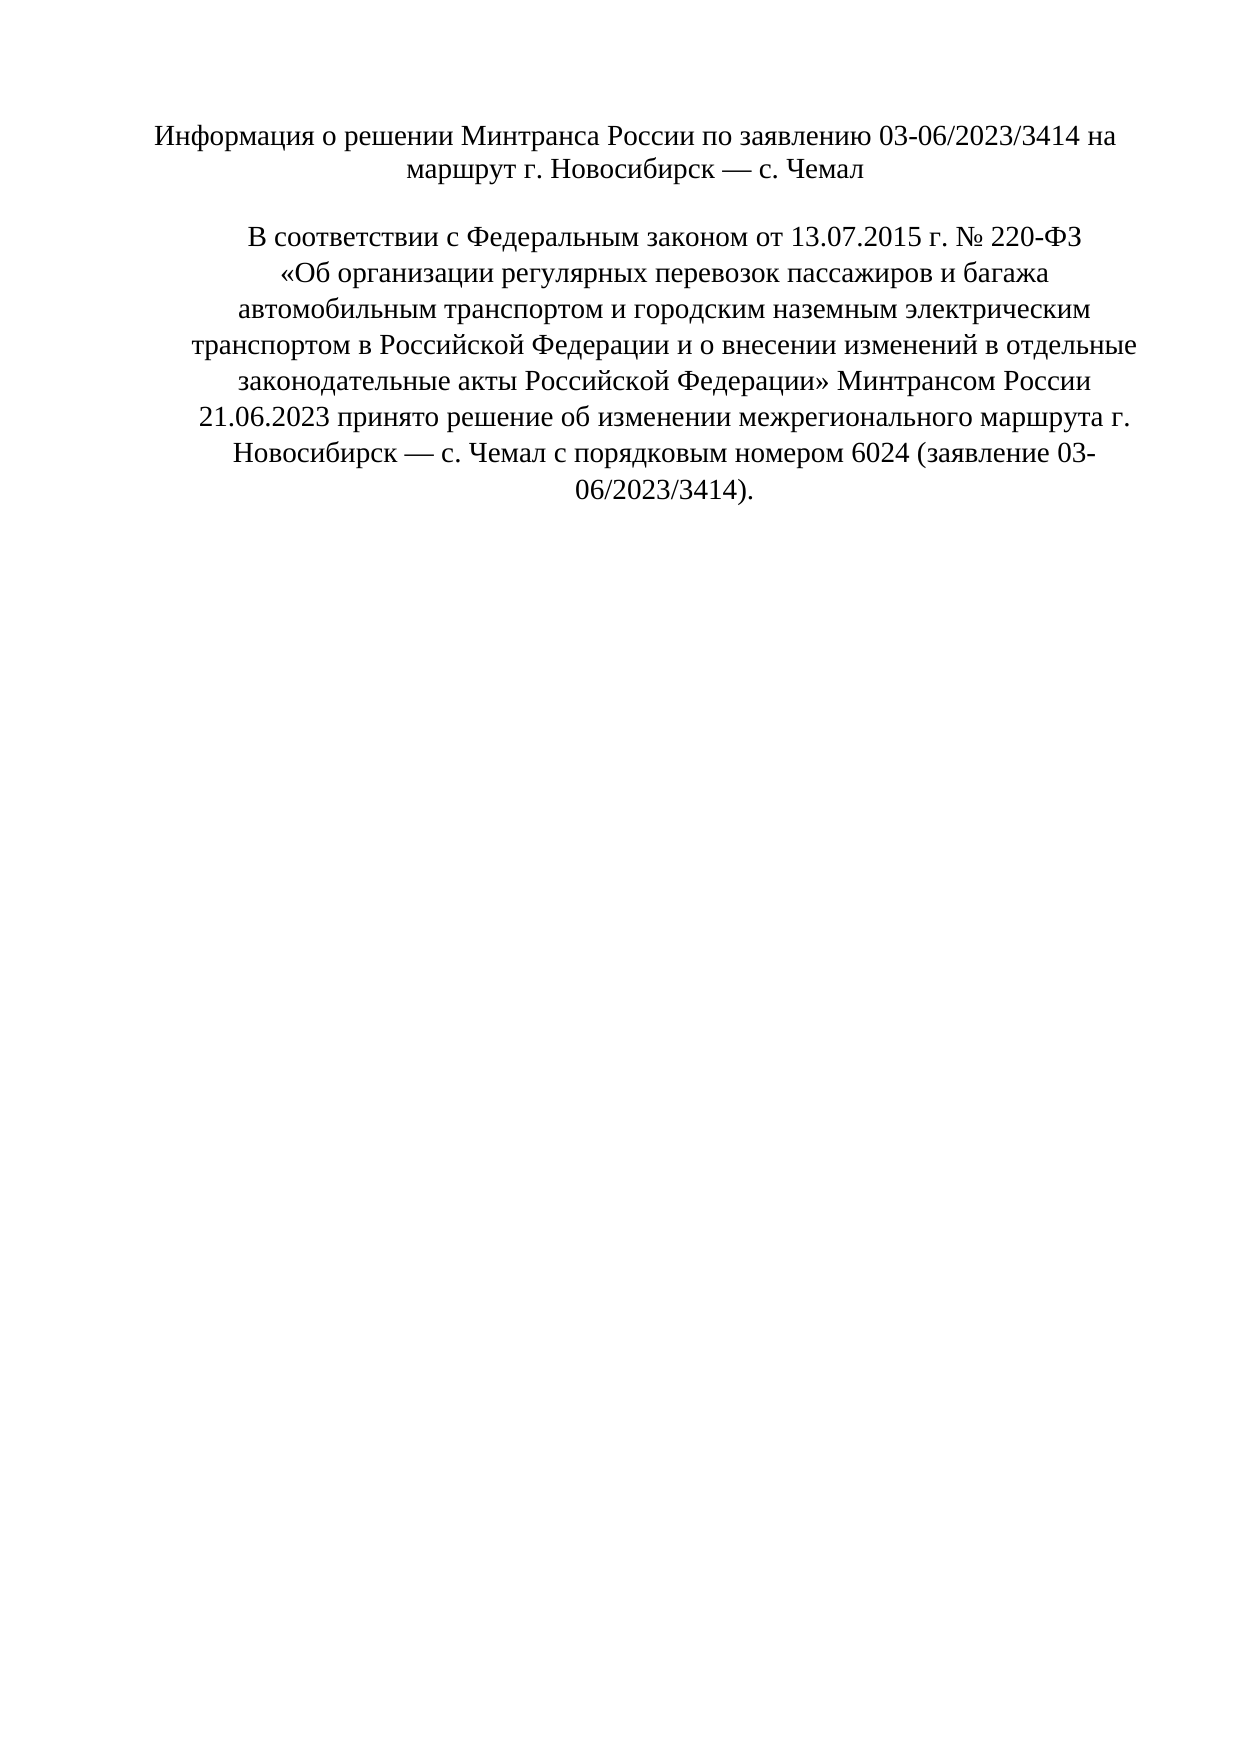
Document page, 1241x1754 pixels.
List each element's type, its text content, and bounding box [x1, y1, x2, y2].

text В соответствии с Федеральным законом от 13.07.2015 г. № 220-ФЗ «Об организации регулярных перевозок пассажиров и багажа автомобильным транспортом и городским наземным электрическим транспортом в Российской Федерации и о внесении изменений в отдельные законодательные акты Российской Федерации» Минтрансом России 21.06.2023 принято решение об изменении межрегионального маршрута г. Новосибирск — с. Чемал с порядковым номером 6024 (заявление 03-06/2023/3414). [177, 219, 1152, 505]
text Информация о решении Минтранса России по заявлению 03-06/2023/3414 на маршрут г. Новосибирск — с. Чемал [118, 118, 1152, 185]
